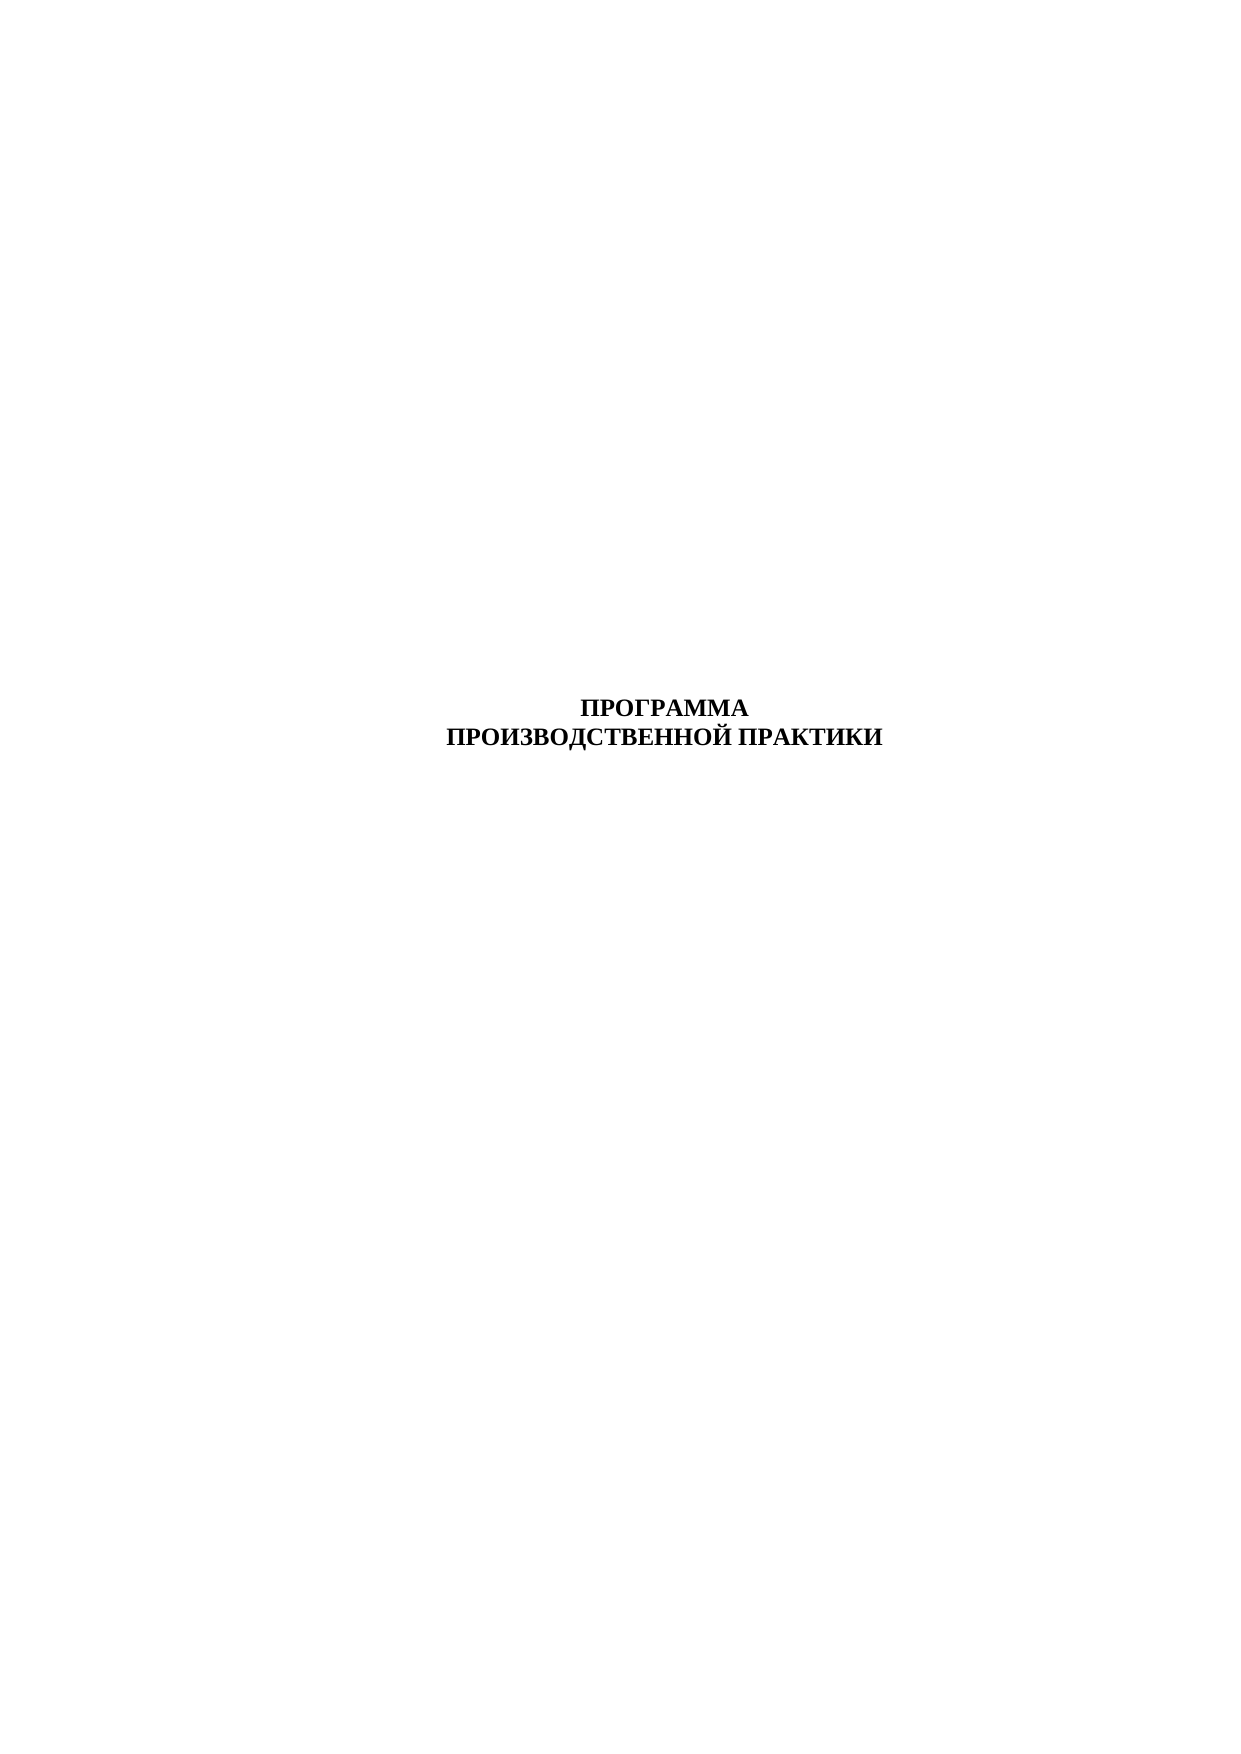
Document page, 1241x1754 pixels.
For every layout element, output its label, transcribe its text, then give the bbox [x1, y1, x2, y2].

text ПРОГРАММа [177, 693, 1152, 722]
text ПРОИЗВОДСТВЕННОЙ ПРАКТИКИ [177, 722, 1152, 751]
